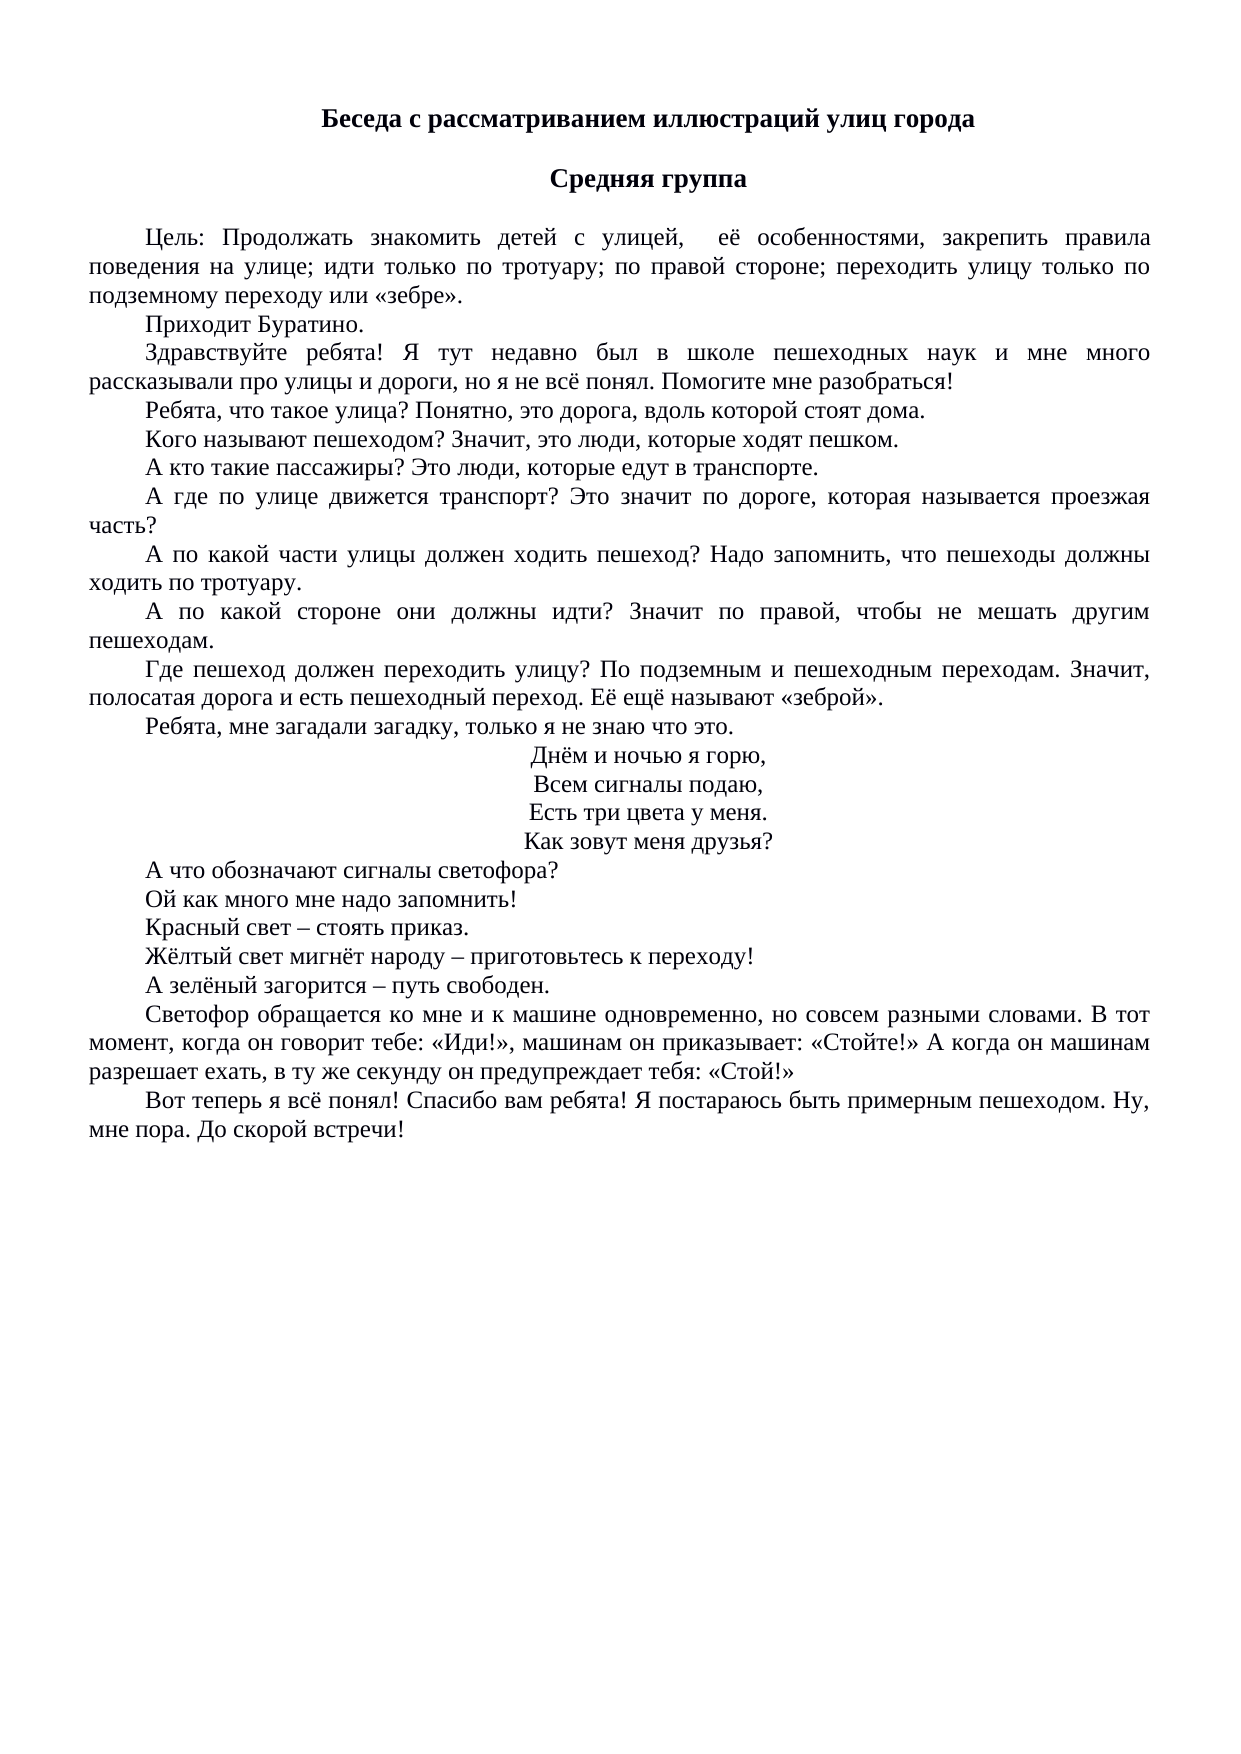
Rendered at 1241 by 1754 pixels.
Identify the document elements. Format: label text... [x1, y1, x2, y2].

text Ребята, мне загадали загадку, только я не знаю что это. [89, 711, 1152, 740]
text Всем сигналы подаю, [89, 769, 1152, 797]
text Беседа с рассматриванием иллюстраций улиц города [89, 103, 1152, 134]
text А зелёный загорится – путь свободен. [89, 970, 1152, 999]
text Днём и ночью я горю, [89, 740, 1152, 769]
text А кто такие пассажиры? Это люди, которые едут в транспорте. [89, 452, 1152, 481]
text Здравствуйте ребята! Я тут недавно был в школе пешеходных наук и мне много рассказывали про улицы и дороги, но я не всё понял. Помогите мне разобраться! [89, 337, 1152, 395]
text Ой как много мне надо запомнить! [89, 884, 1152, 912]
text Есть три цвета у меня. [89, 797, 1152, 826]
text Приходит Буратино. [89, 309, 1152, 337]
text Цель: Продолжать знакомить детей с улицей, её особенностями, закрепить правила поведения на улице; идти только по тротуару; по правой стороне; переходить улицу только по подземному переходу или «зебре». [89, 222, 1152, 309]
text А по какой части улицы должен ходить пешеход? Надо запомнить, что пешеходы должны ходить по тротуару. [89, 539, 1152, 596]
text Как зовут меня друзья? [89, 826, 1152, 855]
text Светофор обращается ко мне и к машине одновременно, но совсем разными словами. В тот момент, когда он говорит тебе: «Иди!», машинам он приказывает: «Стойте!» А когда он машинам разрешает ехать, в ту же секунду он предупреждает тебя: «Стой!» [89, 999, 1152, 1085]
text Где пешеход должен переходить улицу? По подземным и пешеходным переходам. Значит, полосатая дорога и есть пешеходный переход. Её ещё называют «зеброй». [89, 654, 1152, 711]
text Средняя группа [89, 162, 1152, 194]
text Жёлтый свет мигнёт народу – приготовьтесь к переходу! [89, 941, 1152, 970]
text А что обозначают сигналы светофора? [89, 855, 1152, 884]
text Кого называют пешеходом? Значит, это люди, которые ходят пешком. [89, 424, 1152, 452]
text А по какой стороне они должны идти? Значит по правой, чтобы не мешать другим пешеходам. [89, 596, 1152, 654]
text Вот теперь я всё понял! Спасибо вам ребята! Я постараюсь быть примерным пешеходом. Ну, мне пора. До скорой встречи! [89, 1085, 1152, 1142]
text Ребята, что такое улица? Понятно, это дорога, вдоль которой стоят дома. [89, 395, 1152, 424]
text Красный свет – стоять приказ. [89, 912, 1152, 941]
text А где по улице движется транспорт? Это значит по дороге, которая называется проезжая часть? [89, 481, 1152, 539]
